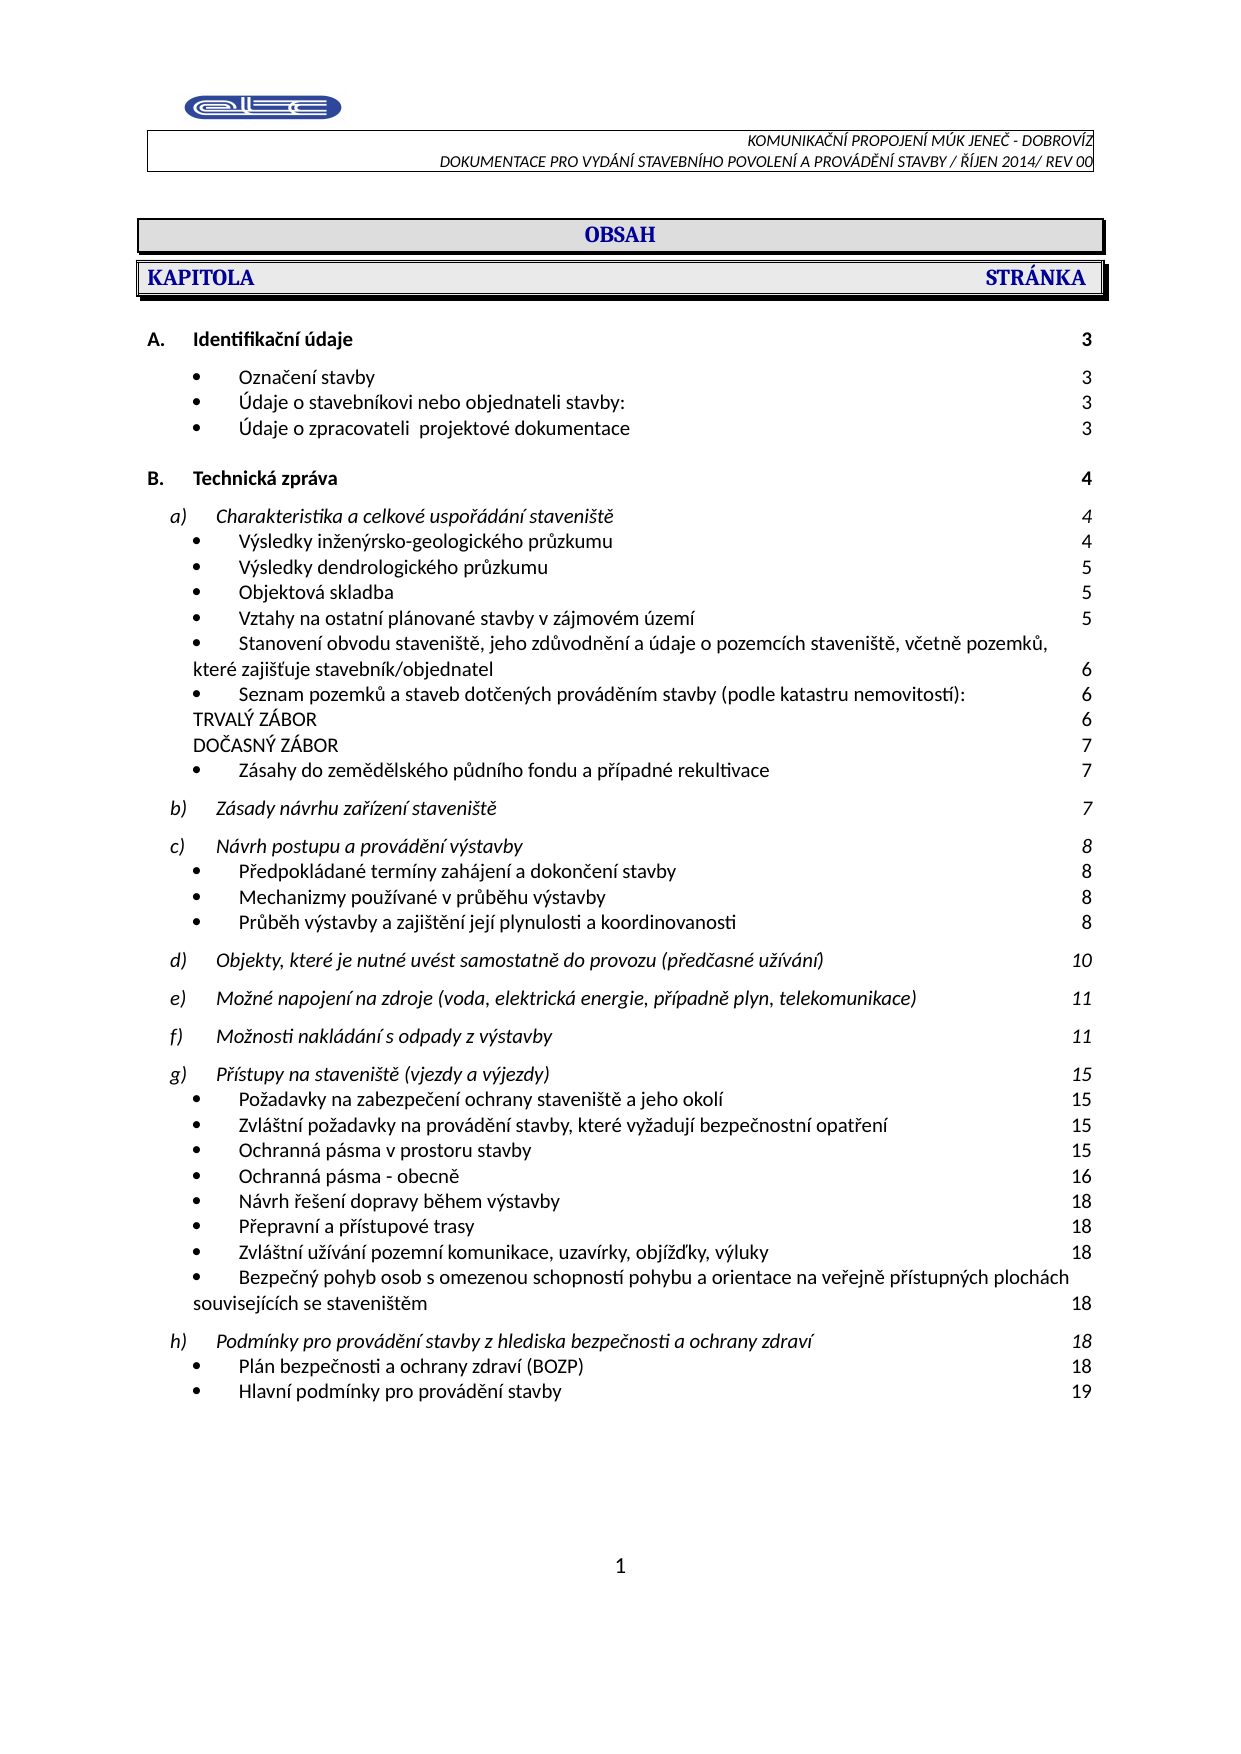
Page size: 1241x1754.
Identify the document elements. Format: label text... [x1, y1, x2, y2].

text  Ochranná pásma v prostoru stavby 15 [193, 1137, 1093, 1163]
text  Mechanizmy používané v průběhu výstavby 8 [193, 884, 1093, 909]
text  Seznam pozemků a staveb dotčených prováděním stavby (podle katastru nemovitostí): 6 [193, 681, 1093, 707]
text  Vztahy na ostatní plánované stavby v zájmovém území 5 [193, 605, 1093, 630]
text b) Zásady návrhu zařízení staveniště 7 [170, 795, 1093, 821]
text c) Návrh postupu a provádění výstavby 8 [170, 833, 1093, 859]
text d) Objekty, které je nutné uvést samostatně do provozu (předčasné užívání) 10 [170, 947, 1093, 973]
text  Objektová skladba 5 [193, 579, 1093, 605]
text  Označení stavby 3 [193, 364, 1093, 389]
text  Výsledky inženýrsko-geologického průzkumu 4 [193, 529, 1093, 554]
text  Výsledky dendrologického průzkumu 5 [193, 554, 1093, 579]
text  Průběh výstavby a zajištění její plynulosti a koordinovanosti 8 [193, 909, 1093, 935]
text  Ochranná pásma - obecně 16 [193, 1163, 1093, 1188]
text f) Možnosti nakládání s odpady z výstavby 11 [170, 1023, 1093, 1049]
text  Návrh řešení dopravy během výstavby 18 [193, 1188, 1093, 1214]
text  Údaje o stavebníkovi nebo objednateli stavby: 3 [193, 389, 1093, 415]
text A. Identifikační údaje 3 [147, 326, 1093, 352]
text DOČASNÝ ZÁBOR 7 [193, 732, 1093, 757]
text h) Podmínky pro provádění stavby z hlediska bezpečnosti a ochrany zdraví 18 [170, 1328, 1093, 1353]
text  Zásahy do zemědělského půdního fondu a případné rekultivace 7 [193, 757, 1093, 783]
text a) Charakteristika a celkové uspořádání staveniště 4 [170, 503, 1093, 529]
text e) Možné napojení na zdroje (voda, elektrická energie, případně plyn, telekomunikace) 11 [170, 985, 1093, 1011]
text  Předpokládané termíny zahájení a dokončení stavby 8 [193, 859, 1093, 884]
text TRVALÝ ZÁBOR 6 [193, 707, 1093, 732]
text OBSAH [139, 220, 1102, 251]
text KAPITOLA STRÁNKA [139, 263, 1101, 293]
text  Bezpečný pohyb osob s omezenou schopností pohybu a orientace na veřejně přístupných plochách souvisejících se staveništěm 18 [193, 1264, 1093, 1315]
text  Zvláštní užívání pozemní komunikace, uzavírky, objížďky, výluky 18 [193, 1239, 1093, 1264]
picture [176, 91, 349, 126]
text g) Přístupy na staveniště (vjezdy a výjezdy) 15 [170, 1061, 1093, 1087]
text  Zvláštní požadavky na provádění stavby, které vyžadují bezpečnostní opatření 15 [193, 1112, 1093, 1137]
text  Údaje o zpracovateli projektové dokumentace 3 [193, 415, 1093, 440]
text  Hlavní podmínky pro provádění stavby 19 [193, 1379, 1093, 1404]
text  Plán bezpečnosti a ochrany zdraví (BOZP) 18 [193, 1353, 1093, 1379]
text  Přepravní a přístupové trasy 18 [193, 1214, 1093, 1239]
text B. Technická zpráva 4 [147, 465, 1093, 491]
text  Požadavky na zabezpečení ochrany staveniště a jeho okolí 15 [193, 1087, 1093, 1112]
text  Stanovení obvodu staveniště, jeho zdůvodnění a údaje o pozemcích staveniště, včetně pozemků, které zajišťuje stavebník/objednatel 6 [193, 630, 1093, 681]
